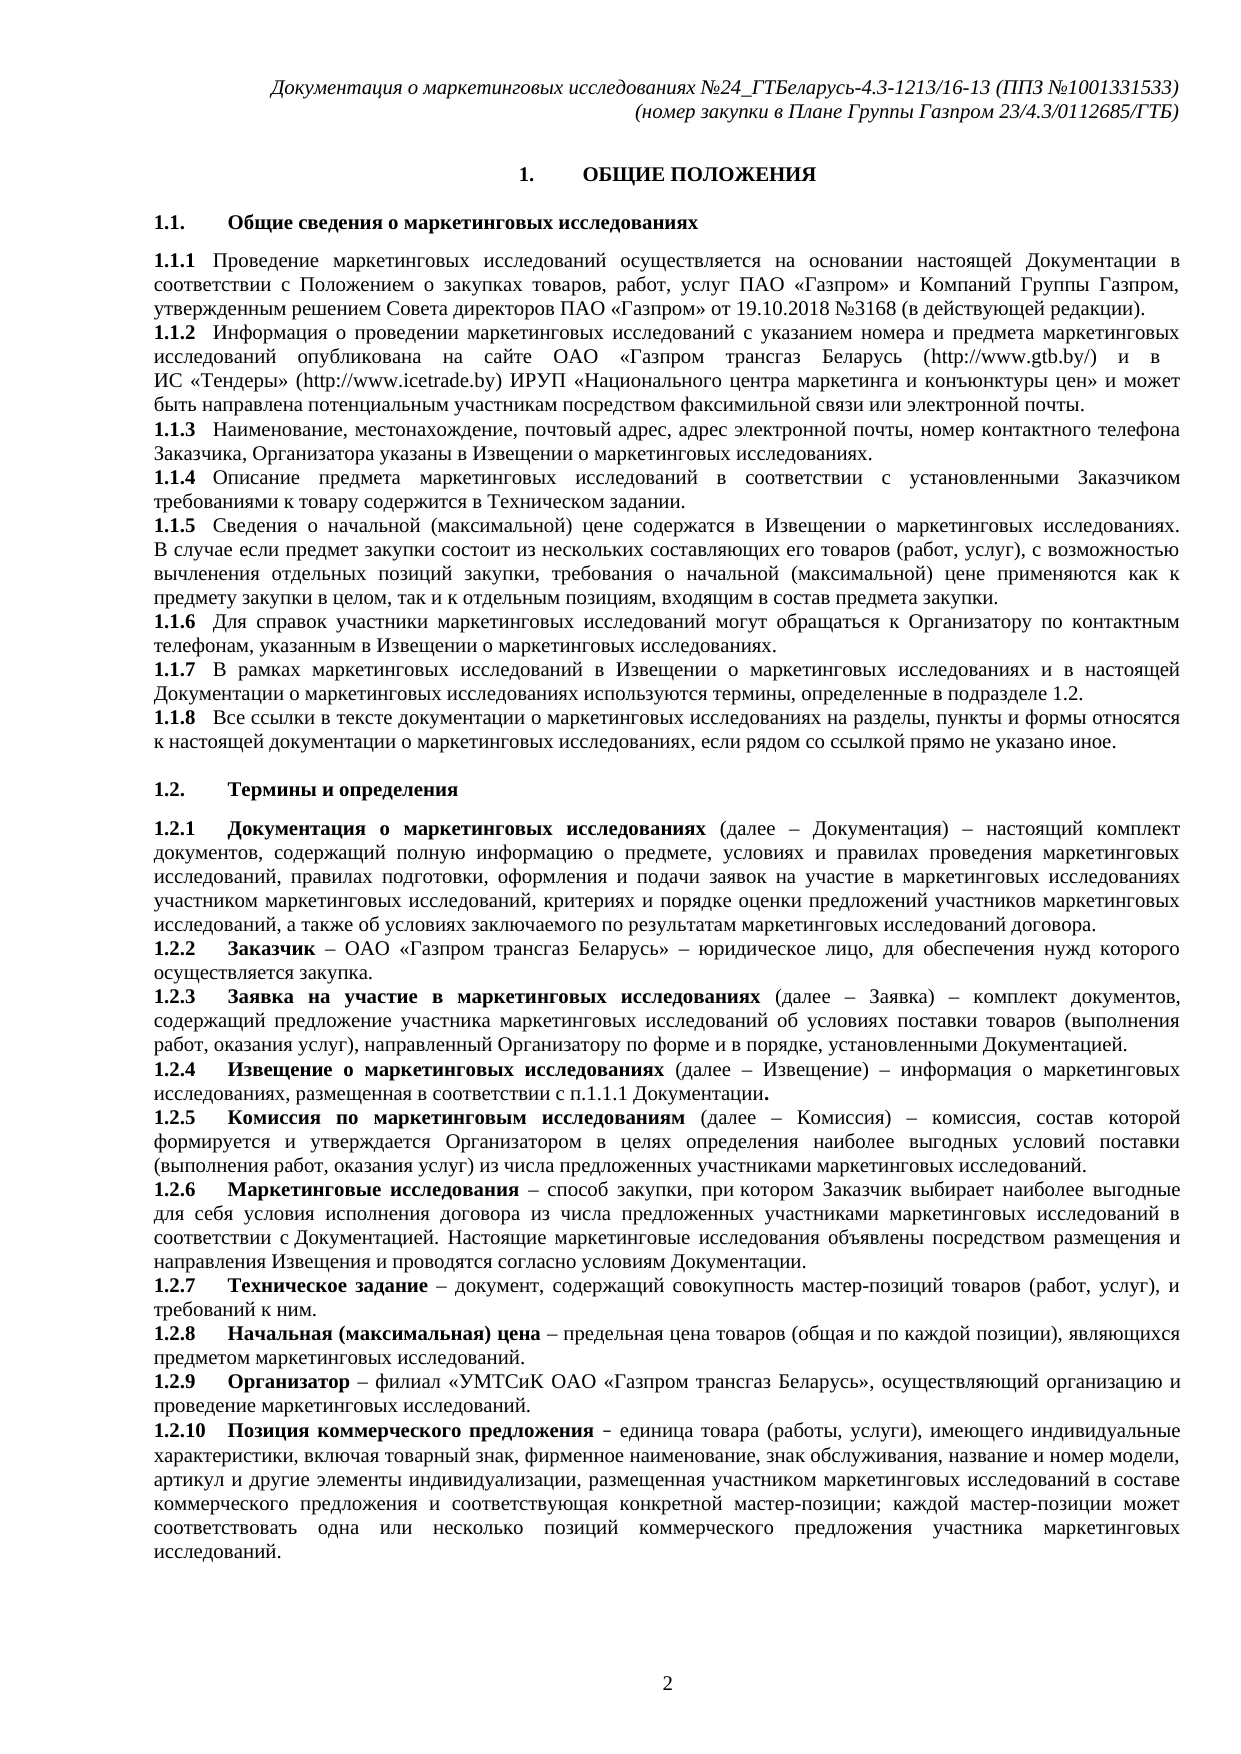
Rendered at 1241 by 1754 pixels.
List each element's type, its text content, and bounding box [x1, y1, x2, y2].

list Проведение маркетинговых исследований осуществляется на основании настоящей Документации в соответствии с Положением о закупках товаров, работ, услуг ПАО «Газпром» и Компаний Группы Газпром, утвержденным решением Совета директоров ПАО «Газпром» от 19.10.2018 №3168 (в действующей редакции). [153, 248, 1181, 320]
list Термины и определения [153, 777, 1181, 801]
list Сведения о начальной (максимальной) цене содержатся в Извещении о маркетинговых исследованиях. В случае если предмет закупки состоит из нескольких составляющих его товаров (работ, услуг), с возможностью вычленения отдельных позиций закупки, требования о начальной (максимальной) цене применяются как к предмету закупки в целом, так и к отдельным позициям, входящим в состав предмета закупки. [153, 513, 1181, 609]
list В рамках маркетинговых исследований в Извещении о маркетинговых исследованиях и в настоящей Документации о маркетинговых исследованиях используются термины, определенные в подразделе 1.2. [153, 657, 1181, 705]
list Общие сведения о маркетинговых исследованиях [153, 209, 1181, 234]
list Документация о маркетинговых исследованиях (далее – Документация) – настоящий комплект документов, содержащий полную информацию о предмете, условиях и правилах проведения маркетинговых исследований, правилах подготовки, оформления и подачи заявок на участие в маркетинговых исследованиях участником маркетинговых исследований, критериях и порядке оценки предложений участников маркетинговых исследований, а также об условиях заключаемого по результатам маркетинговых исследований договора. [153, 816, 1181, 936]
list Организатор – филиал «УМТСиК ОАО «Газпром трансгаз Беларусь», осуществляющий организацию и проведение маркетинговых исследований. [153, 1369, 1181, 1417]
list Техническое задание – документ, содержащий совокупность мастер-позиций товаров (работ, услуг), и требований к ним. [153, 1273, 1181, 1321]
list Наименование, местонахождение, почтовый адрес, адрес электронной почты, номер контактного телефона Заказчика, Организатора указаны в Извещении о маркетинговых исследованиях. [153, 416, 1181, 464]
list Комиссия по маркетинговым исследованиям (далее – Комиссия) – комиссия, состав которой формируется и утверждается Организатором в целях определения наиболее выгодных условий поставки (выполнения работ, оказания услуг) из числа предложенных участниками маркетинговых исследований. [153, 1104, 1181, 1177]
list Для справок участники маркетинговых исследований могут обращаться к Организатору по контактным телефонам, указанным в Извещении о маркетинговых исследованиях. [153, 609, 1181, 657]
list Информация о проведении маркетинговых исследований с указанием номера и предмета маркетинговых исследований опубликована на сайте ОАО «Газпром трансгаз Беларусь (http://www.gtb.by/) и в ИС «Тендеры» (http://www.icetrade.by) ИРУП «Национального центра маркетинга и конъюнктуры цен» и может быть направлена потенциальным участникам посредством факсимильной связи или электронной почты. [153, 320, 1181, 416]
list Маркетинговые исследования – способ закупки, при котором Заказчик выбирает наиболее выгодные для себя условия исполнения договора из числа предложенных участниками маркетинговых исследований в соответствии с Документацией. Настоящие маркетинговые исследования объявлены посредством размещения и направления Извещения и проводятся согласно условиям Документации. [153, 1177, 1181, 1273]
list ОБЩИЕ ПОЛОЖЕНИЯ [153, 161, 1181, 186]
list Заказчик – ОАО «Газпром трансгаз Беларусь» – юридическое лицо, для обеспечения нужд которого осуществляется закупка. [153, 936, 1181, 984]
list Заявка на участие в маркетинговых исследованиях (далее – Заявка) – комплект документов, содержащий предложение участника маркетинговых исследований об условиях поставки товаров (выполнения работ, оказания услуг), направленный Организатору по форме и в порядке, установленными Документацией. [153, 984, 1181, 1056]
list Описание предмета маркетинговых исследований в соответствии с установленными Заказчиком требованиями к товару содержится в Техническом задании. [153, 464, 1181, 513]
list Начальная (максимальная) цена – предельная цена товаров (общая и по каждой позиции), являющихся предметом маркетинговых исследований. [153, 1321, 1181, 1369]
list Извещение о маркетинговых исследованиях (далее – Извещение) – информация о маркетинговых исследованиях, размещенная в соответствии с п.1.1.1 Документации. [153, 1056, 1181, 1104]
list Все ссылки в тексте документации о маркетинговых исследованиях на разделы, пункты и формы относятся к настоящей документации о маркетинговых исследованиях, если рядом со ссылкой прямо не указано иное. [153, 705, 1181, 753]
list Позиция коммерческого предложения – единица товара (работы, услуги), имеющего индивидуальные характеристики, включая товарный знак, фирменное наименование, знак обслуживания, название и номер модели, артикул и другие элементы индивидуализации, размещенная участником маркетинговых исследований в составе коммерческого предложения и соответствующая конкретной мастер-позиции; каждой мастер-позиции может соответствовать одна или несколько позиций коммерческого предложения участника маркетинговых исследований. [153, 1417, 1181, 1563]
